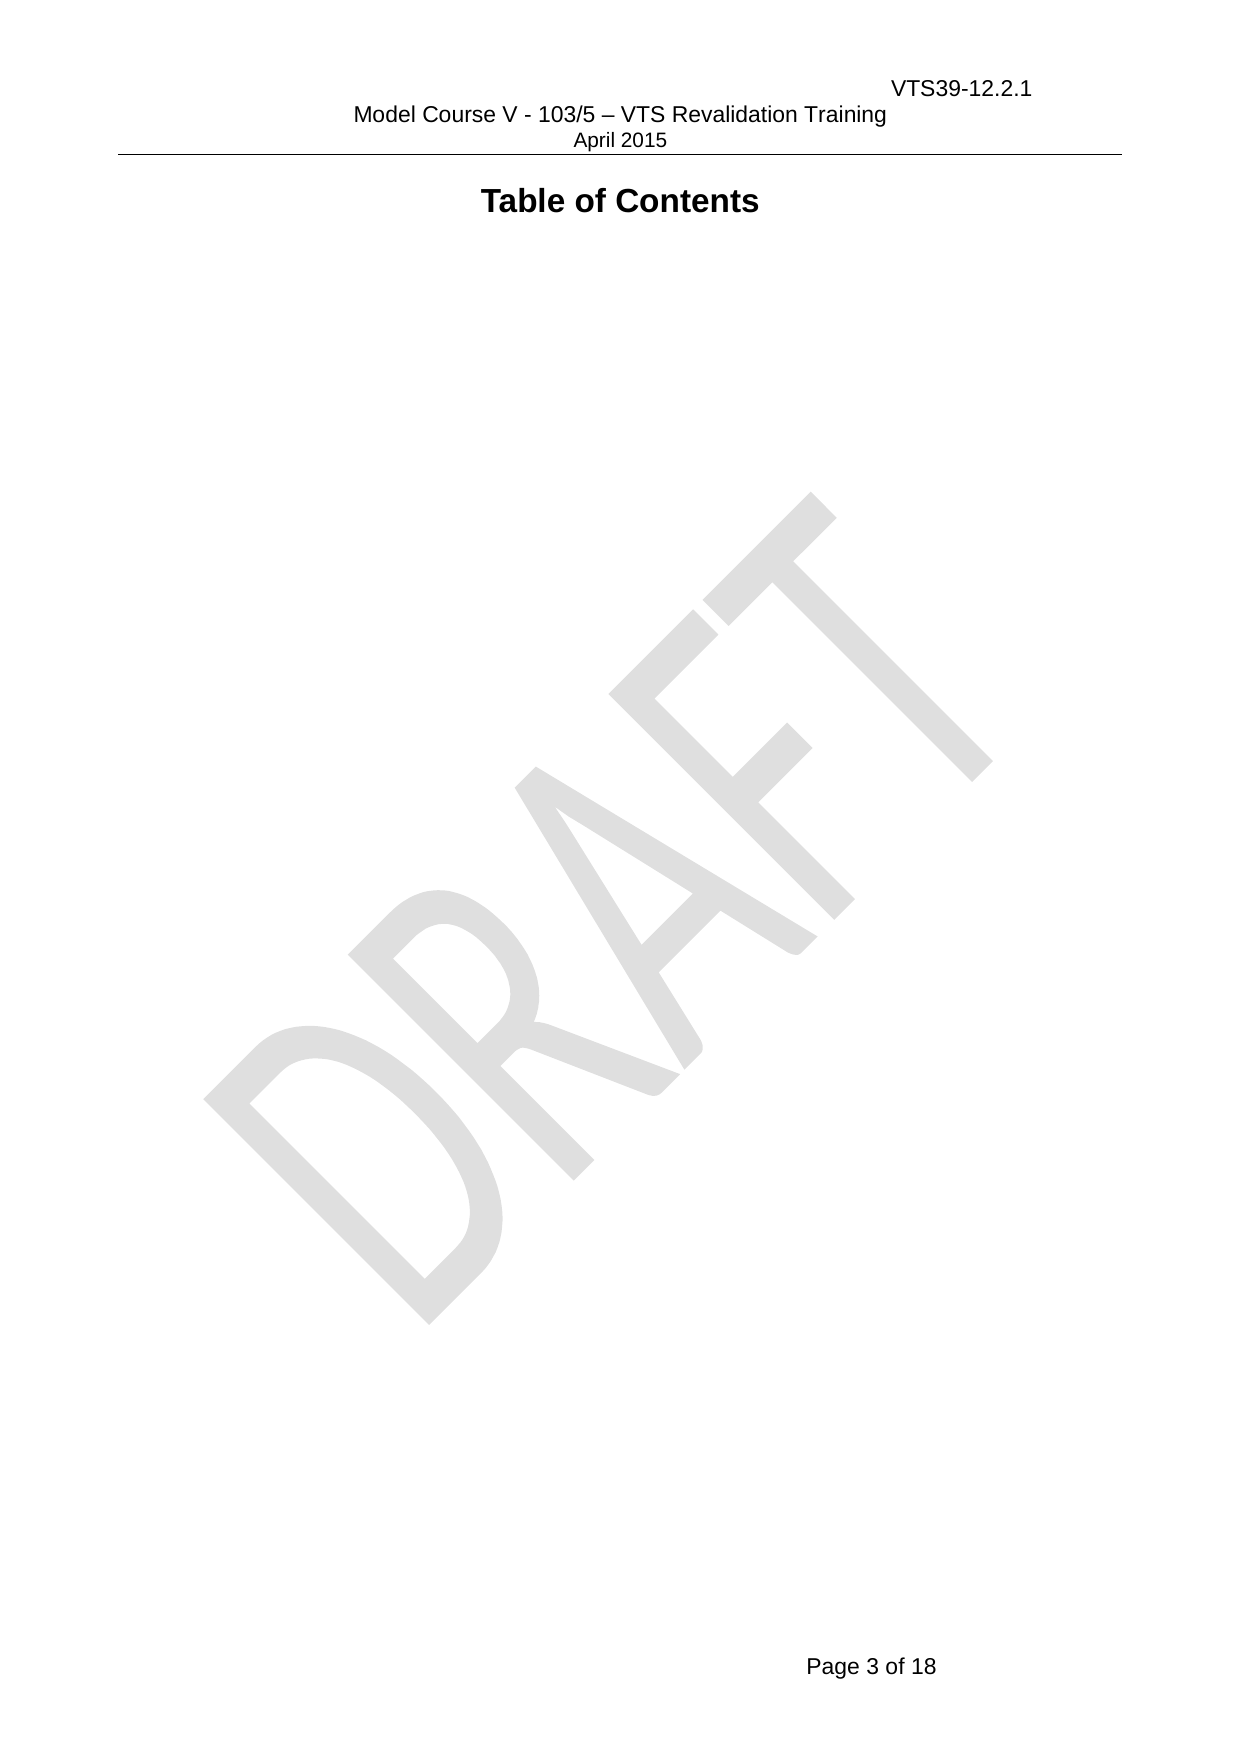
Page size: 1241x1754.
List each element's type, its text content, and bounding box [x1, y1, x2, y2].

title Table of Contents [118, 181, 1122, 219]
